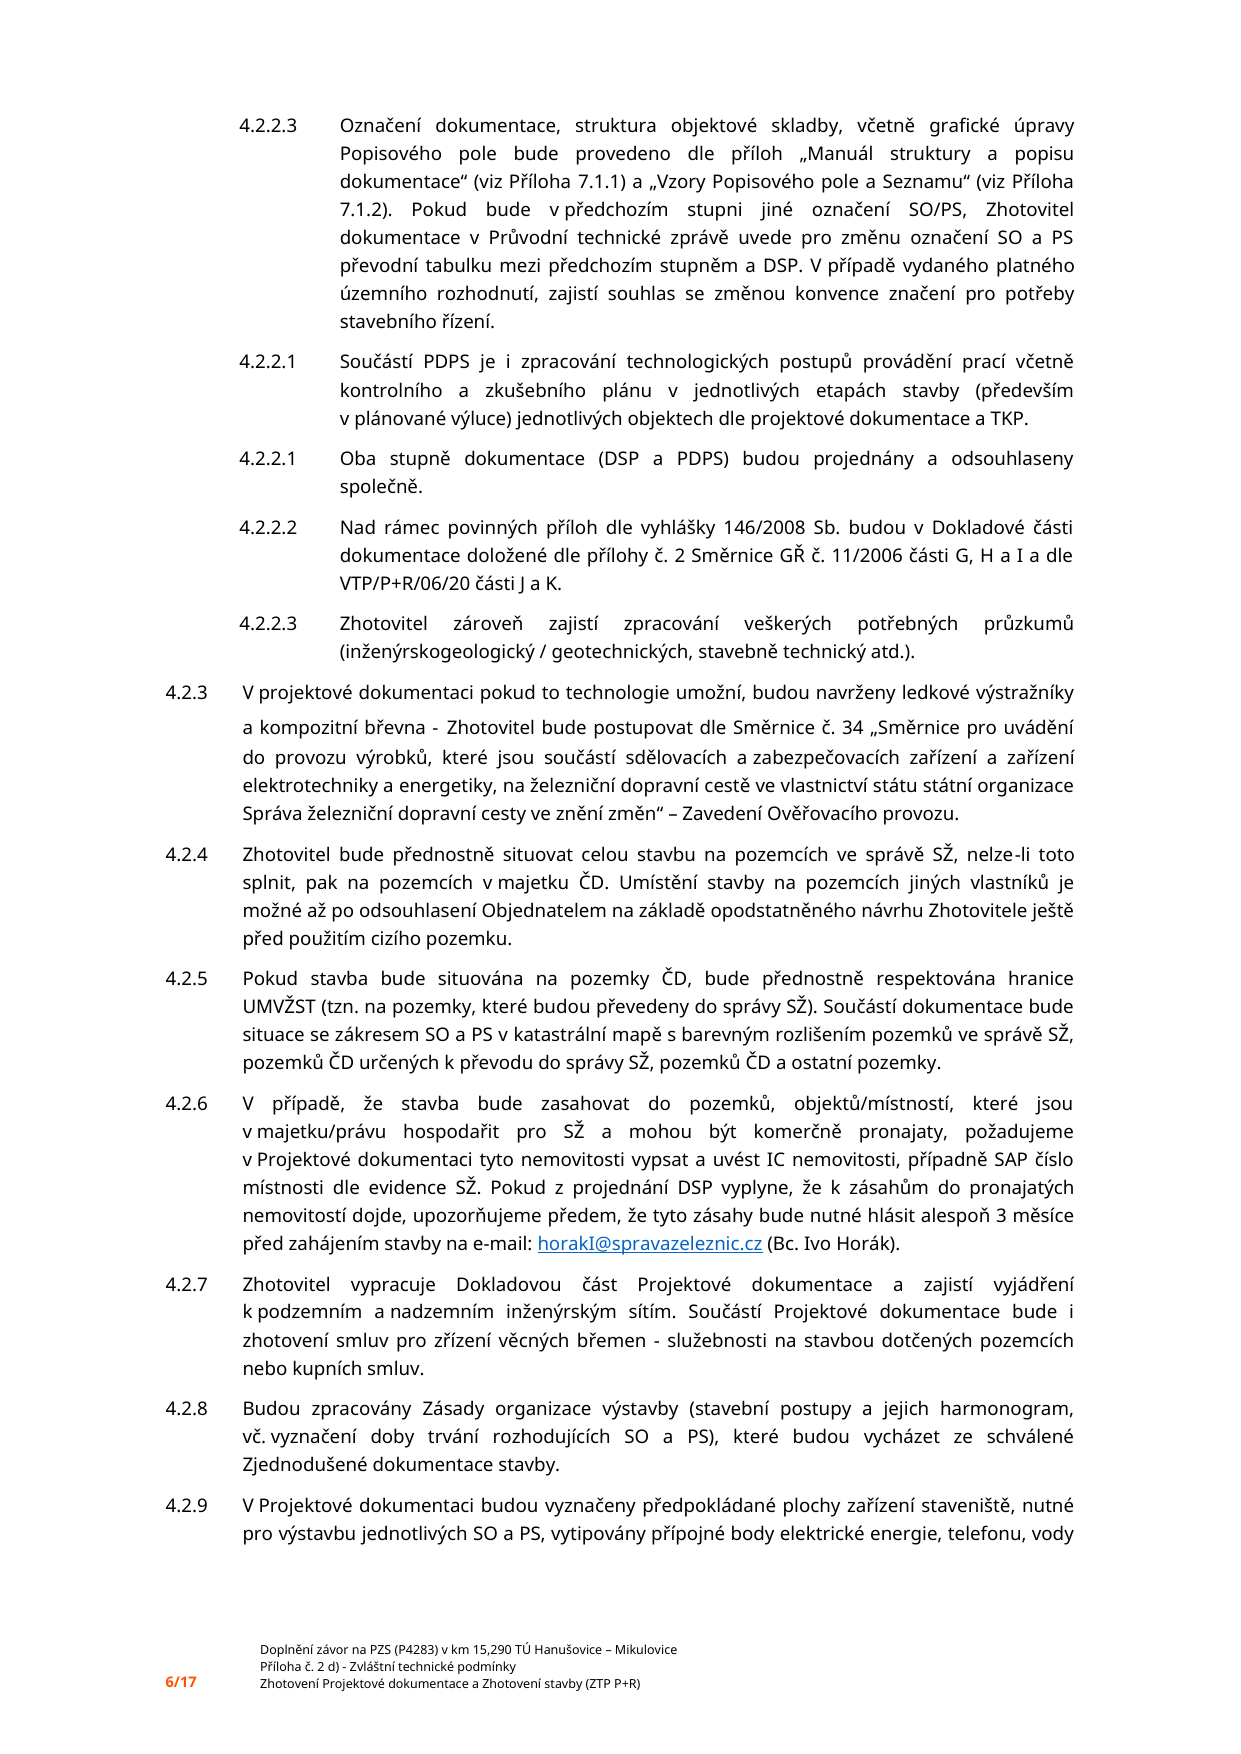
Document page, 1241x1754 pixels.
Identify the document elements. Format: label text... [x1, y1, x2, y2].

text Zhotovitel zároveň zajistí zpracování veškerých potřebných průzkumů (inženýrskogeologický / geotechnických, stavebně technický atd.). [239, 611, 1075, 664]
text V případě, že stavba bude zasahovat do pozemků, objektů/místností, které jsou v majetku/právu hospodařit pro SŽ a mohou být komerčně pronajaty, požadujeme v Projektové dokumentaci tyto nemovitosti vypsat a uvést IC nemovitosti, případně SAP číslo místnosti dle evidence SŽ. Pokud z projednání DSP vyplyne, že k zásahům do pronajatých nemovitostí dojde, upozorňujeme předem, že tyto zásahy bude nutné hlásit alespoň 3 měsíce před zahájením stavby na e-mail: horakI@spravazeleznic.cz (Bc. Ivo Horák). [165, 1090, 1075, 1256]
text Pokud stavba bude situována na pozemky ČD, bude přednostně respektována hranice UMVŽST (tzn. na pozemky, které budou převedeny do správy SŽ). Součástí dokumentace bude situace se zákresem SO a PS v katastrální mapě s barevným rozlišením pozemků ve správě SŽ, pozemků ČD určených k převodu do správy SŽ, pozemků ČD a ostatní pozemky. [165, 966, 1075, 1075]
text Budou zpracovány Zásady organizace výstavby (stavební postupy a jejich harmonogram, vč. vyznačení doby trvání rozhodujících SO a PS), které budou vycházet ze schválené Zjednodušené dokumentace stavby. [165, 1395, 1075, 1477]
list Součástí PDPS je i zpracování technologických postupů provádění prací včetně kontrolního a zkušebního plánu v jednotlivých etapách stavby (především v plánované výluce) jednotlivých objektech dle projektové dokumentace a TKP. [239, 349, 1075, 430]
text Označení dokumentace, struktura objektové skladby, včetně grafické úpravy Popisového pole bude provedeno dle příloh „Manuál struktury a popisu dokumentace“ (viz Příloha 8.1.1) a „Vzory Popisového pole a Seznamu“ (viz Příloha 8.1.2). Pokud bude v předchozím stupni jiné označení SO/PS, Zhotovitel dokumentace v Průvodní technické zprávě uvede pro změnu označení SO a PS převodní tabulku mezi předchozím stupněm a DSP. V případě vydaného platného územního rozhodnutí, zajistí souhlas se změnou konvence značení pro potřeby stavebního řízení. [239, 112, 1075, 334]
text Zhotovitel bude přednostně situovat celou stavbu na pozemcích ve správě SŽ, nelze-li toto splnit, pak na pozemcích v majetku ČD. Umístění stavby na pozemcích jiných vlastníků je možné až po odsouhlasení Objednatelem na základě opodstatněného návrhu Zhotovitele ještě před použitím cizího pozemku. [165, 841, 1075, 951]
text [165, 1492, 1075, 1546]
text Nad rámec povinných příloh dle vyhlášky 146/2008 Sb. budou v Dokladové části dokumentace doložené dle přílohy č. 2 Směrnice GŘ č. 11/2006 části G, H a I a dle VTP/P+R/06/20 části J a K. [239, 514, 1075, 596]
text V projektové dokumentaci pokud to technologie umožní, budou navrženy ledkové výstražníky a kompozitní břevna - Zhotovitel bude postupovat dle Směrnice č. 34 „Směrnice pro uvádění do provozu výrobků, které jsou součástí sdělovacích a zabezpečovacích zařízení a zařízení elektrotechniky a energetiky, na železniční dopravní cestě ve vlastnictví státu státní organizace Správa železniční dopravní cesty ve znění změn“ – Zavedení Ověřovacího provozu. [165, 679, 1075, 826]
list Oba stupně dokumentace (DSP a PDPS) budou projednány a odsouhlaseny společně. [239, 445, 1075, 499]
text Zhotovitel vypracuje Dokladovou část Projektové dokumentace a zajistí vyjádření k podzemním a nadzemním inženýrským sítím. Součástí Projektové dokumentace bude i zhotovení smluv pro zřízení věcných břemen - služebnosti na stavbou dotčených pozemcích nebo kupních smluv. [165, 1271, 1075, 1380]
